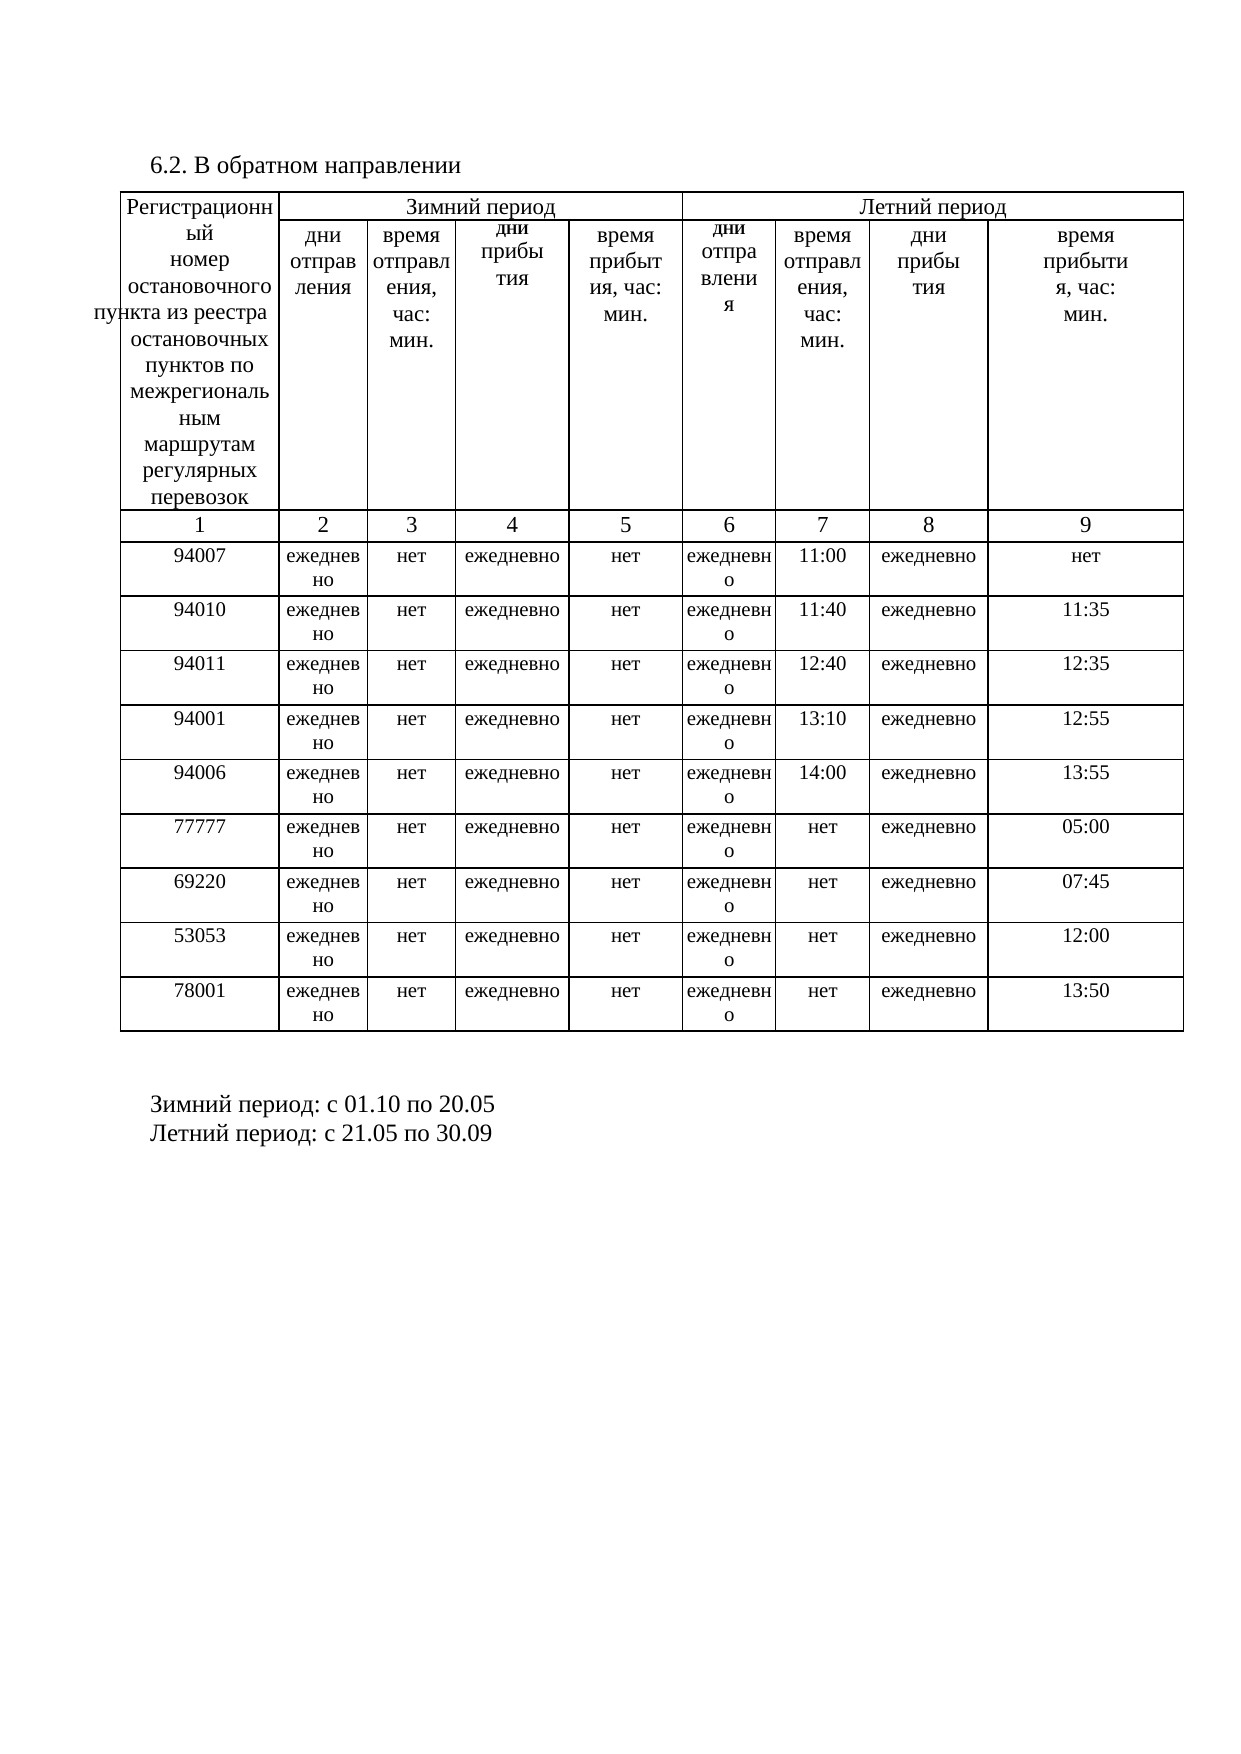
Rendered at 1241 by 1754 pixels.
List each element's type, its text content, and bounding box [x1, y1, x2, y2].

table_cell ежедневно [870, 543, 987, 595]
table_cell нет [570, 651, 682, 704]
table_cell 94011 [121, 651, 278, 704]
table_cell 12:00 [989, 923, 1183, 976]
table_cell 53053 [121, 923, 278, 976]
table_cell ежедневно [870, 597, 987, 650]
table_cell нет [368, 869, 455, 922]
table_cell ежедневно [683, 923, 775, 976]
table_cell ежедневно [683, 597, 775, 650]
table_cell ежедневно [280, 651, 367, 704]
table_cell 11:40 [776, 597, 869, 650]
table_cell 94006 [121, 760, 278, 813]
table_cell ежедневно [280, 815, 367, 867]
table_cell 1 [121, 511, 278, 541]
table_cell нет [368, 815, 455, 867]
table_cell нет [368, 543, 455, 595]
table_cell 14:00 [776, 760, 869, 813]
table_cell нет [368, 597, 455, 650]
table_cell 07:45 [989, 869, 1183, 922]
table_cell ежедневно [280, 760, 367, 813]
table_cell ежедневно [683, 978, 775, 1030]
table_cell 12:55 [989, 706, 1183, 758]
table_cell 11:35 [989, 597, 1183, 650]
table_cell ежедневно [870, 760, 987, 813]
table_cell 78001 [121, 978, 278, 1030]
table_cell 13:55 [989, 760, 1183, 813]
table_cell 69220 [121, 869, 278, 922]
table_cell ежедневно [456, 651, 568, 704]
table_cell ежедневно [683, 543, 775, 595]
table_cell 6 [683, 511, 775, 541]
table_cell 4 [456, 511, 568, 541]
table_cell нет [368, 651, 455, 704]
table_cell время прибыти я, час: мин. [989, 221, 1183, 509]
table_cell ежедневно [456, 760, 568, 813]
table_cell 94001 [121, 706, 278, 758]
table_cell ДНИ прибы тия [456, 221, 568, 509]
table_cell нет [368, 923, 455, 976]
table_cell ежедневно [456, 923, 568, 976]
table_cell 3 [368, 511, 455, 541]
table_cell время отправл ения, час: мин. [776, 221, 869, 509]
table_cell ежедневно [456, 869, 568, 922]
table_cell дни отправ ления [280, 221, 367, 509]
table_cell ежедневно [683, 651, 775, 704]
table_cell нет [368, 978, 455, 1030]
text 6.2. В обратном направлении [150, 150, 1090, 179]
table_cell 5 [570, 511, 682, 541]
table_header Зимний период [280, 193, 682, 219]
table_header Летний период [683, 193, 1183, 219]
table_cell ежедневно [870, 706, 987, 758]
table_cell нет [570, 706, 682, 758]
table_cell 77777 [121, 815, 278, 867]
table_cell нет [776, 869, 869, 922]
table_cell нет [570, 978, 682, 1030]
table_cell ежедневно [456, 543, 568, 595]
table_cell 13:10 [776, 706, 869, 758]
table_cell нет [776, 978, 869, 1030]
table_cell нет [989, 543, 1183, 595]
table_cell нет [570, 760, 682, 813]
table_header Регистрационный номер остановочного пункта из реестра остановочных пунктов по межрегиональным маршрутам регулярных перевозок [121, 193, 278, 509]
table_cell дни прибы тия [870, 221, 987, 509]
table_cell 2 [280, 511, 367, 541]
table_cell ежедневно [280, 978, 367, 1030]
table_cell ежедневно [870, 869, 987, 922]
table_cell 9 [989, 511, 1183, 541]
table_cell ежедневно [683, 706, 775, 758]
table_cell 12:40 [776, 651, 869, 704]
table_cell ежедневно [280, 706, 367, 758]
table_cell ежедневно [280, 923, 367, 976]
table_cell нет [570, 815, 682, 867]
table_cell нет [570, 597, 682, 650]
table_cell ежедневно [870, 815, 987, 867]
table_cell ежедневно [456, 978, 568, 1030]
table_cell 05:00 [989, 815, 1183, 867]
table_cell 13:50 [989, 978, 1183, 1030]
table_cell нет [368, 760, 455, 813]
table_cell время прибыт ия, час: мин. [570, 221, 682, 509]
text Зимний период: с 01.10 по 20.05 [150, 1089, 1090, 1118]
table_cell 12:35 [989, 651, 1183, 704]
table_cell ежедневно [870, 978, 987, 1030]
table_cell 94010 [121, 597, 278, 650]
table_cell ежедневно [870, 923, 987, 976]
table_cell 94007 [121, 543, 278, 595]
table_cell ежедневно [280, 597, 367, 650]
table_cell ежедневно [683, 815, 775, 867]
table_cell ежедневно [683, 760, 775, 813]
table_cell нет [570, 869, 682, 922]
table_cell ежедневно [870, 651, 987, 704]
table_cell нет [776, 815, 869, 867]
table_cell ежедневно [280, 543, 367, 595]
table_cell нет [776, 923, 869, 976]
table_cell ежедневно [456, 815, 568, 867]
table_cell ежедневно [456, 597, 568, 650]
table_cell 7 [776, 511, 869, 541]
table_cell ДНИ отпра влени я [683, 221, 775, 509]
table_cell время отправл ения, час: мин. [368, 221, 455, 509]
text Летний период: с 21.05 по 30.09 [150, 1118, 1090, 1147]
table_cell нет [368, 706, 455, 758]
table_cell нет [570, 543, 682, 595]
table_cell 11:00 [776, 543, 869, 595]
table_cell нет [570, 923, 682, 976]
table_cell ежедневно [683, 869, 775, 922]
table_cell ежедневно [456, 706, 568, 758]
table_cell ежедневно [280, 869, 367, 922]
table_cell 8 [870, 511, 987, 541]
